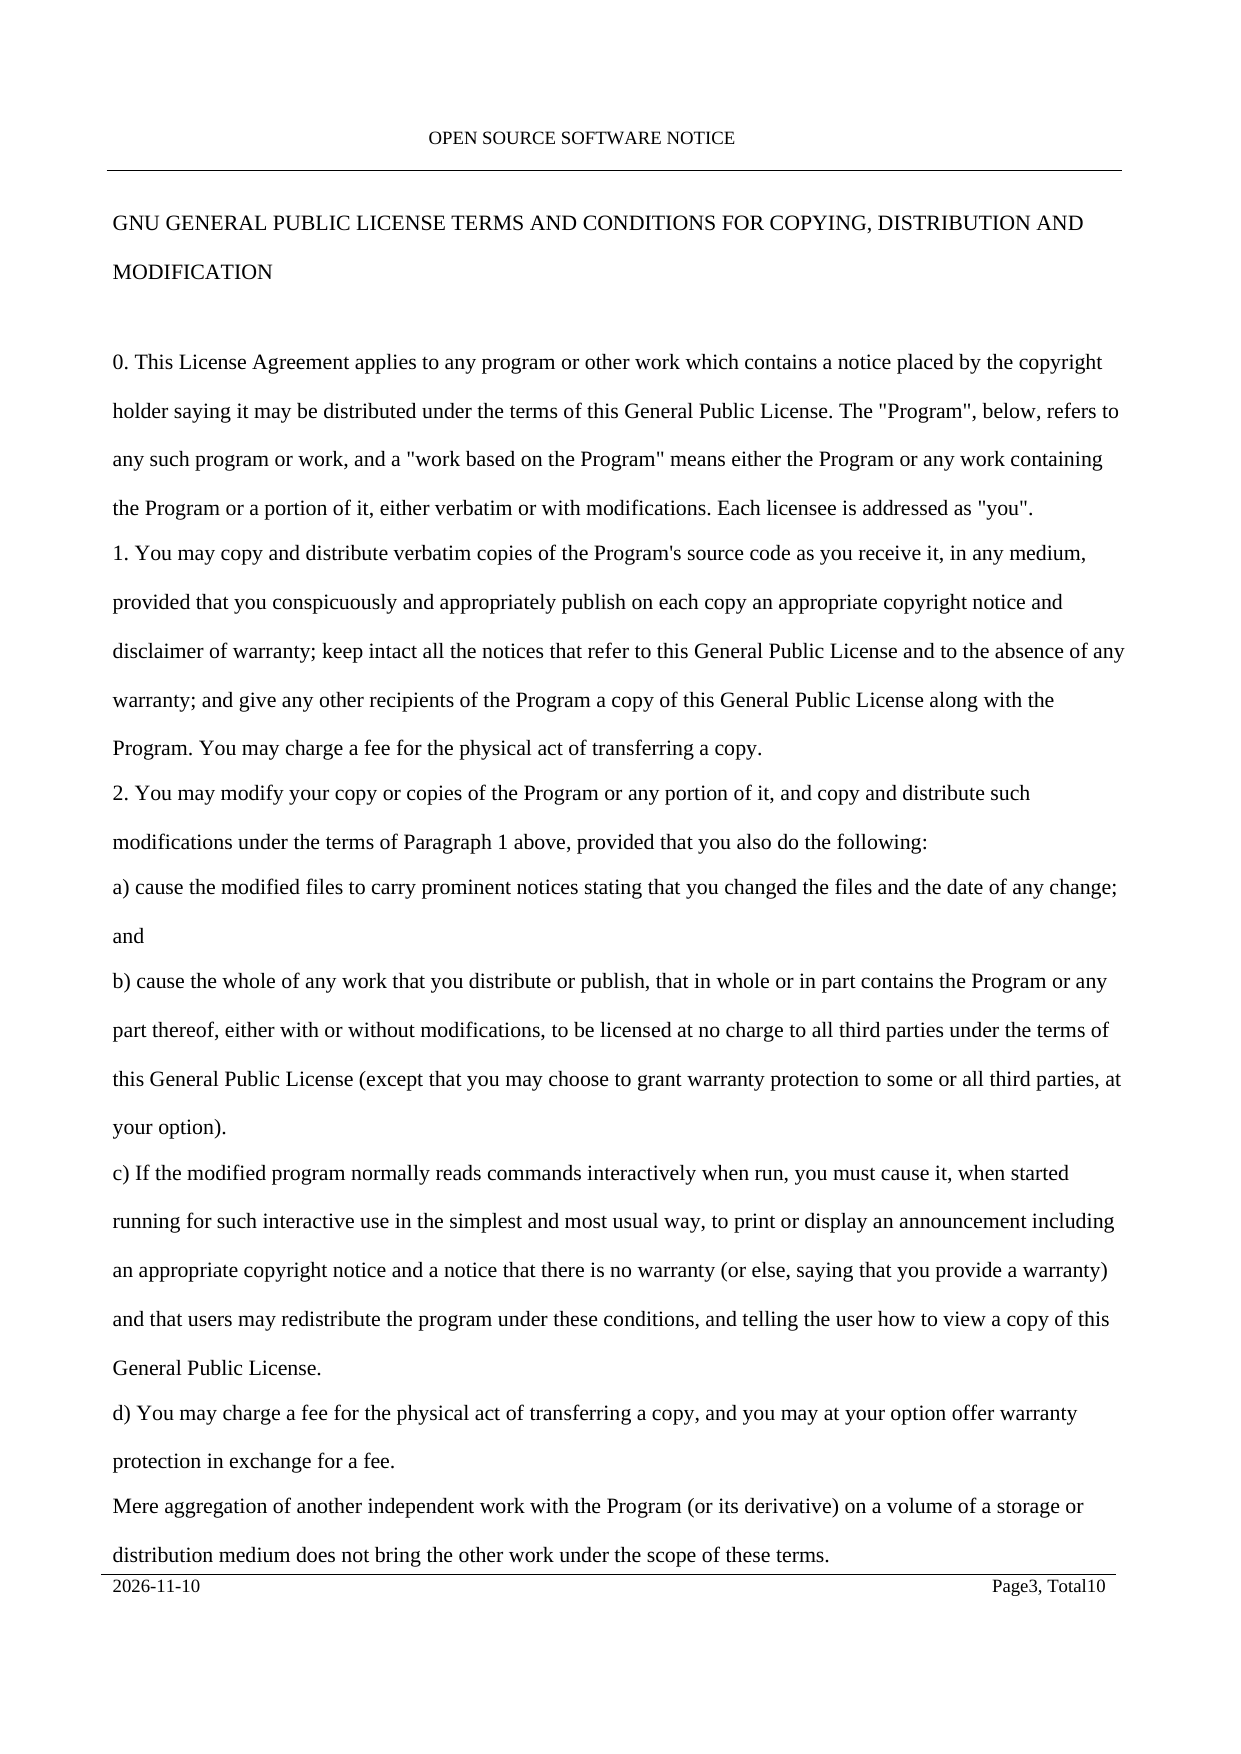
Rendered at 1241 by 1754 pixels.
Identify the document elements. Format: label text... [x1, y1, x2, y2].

text GNU GENERAL PUBLIC LICENSE TERMS AND CONDITIONS FOR COPYING, DISTRIBUTION AND MODIFICATION [112, 206, 1128, 288]
text d) You may charge a fee for the physical act of transferring a copy, and you may at your option offer warranty protection in exchange for a fee. [112, 1396, 1128, 1477]
text c) If the modified program normally reads commands interactively when run, you must cause it, when started running for such interactive use in the simplest and most usual way, to print or display an announcement including an appropriate copyright notice and a notice that there is no warranty (or else, saying that you provide a warranty) and that users may redistribute the program under these conditions, and telling the user how to view a copy of this General Public License. [112, 1156, 1128, 1383]
text b) cause the whole of any work that you distribute or publish, that in whole or in part contains the Program or any part thereof, either with or without modifications, to be licensed at no charge to all third parties under the terms of this General Public License (except that you may choose to grant warranty protection to some or all third parties, at your option). [112, 964, 1128, 1143]
text 1. You may copy and distribute verbatim copies of the Program's source code as you receive it, in any medium, provided that you conspicuously and appropriately publish on each copy an appropriate copyright notice and disclaimer of warranty; keep intact all the notices that refer to this General Public License and to the absence of any warranty; and give any other recipients of the Program a copy of this General Public License along with the Program. You may charge a fee for the physical act of transferring a copy. [112, 537, 1128, 764]
text a) cause the modified files to carry prominent notices stating that you changed the files and the date of any change; and [112, 871, 1128, 952]
text 2. You may modify your copy or copies of the Program or any portion of it, and copy and distribute such modifications under the terms of Paragraph 1 above, provided that you also do the following: [112, 777, 1128, 858]
text Mere aggregation of another independent work with the Program (or its derivative) on a volume of a storage or distribution medium does not bring the other work under the scope of these terms. [112, 1490, 1128, 1571]
text 0. This License Agreement applies to any program or other work which contains a notice placed by the copyright holder saying it may be distributed under the terms of this General Public License. The "Program", below, refers to any such program or work, and a "work based on the Program" means either the Program or any work containing the Program or a portion of it, either verbatim or with modifications. Each licensee is addressed as "you". [112, 345, 1128, 524]
